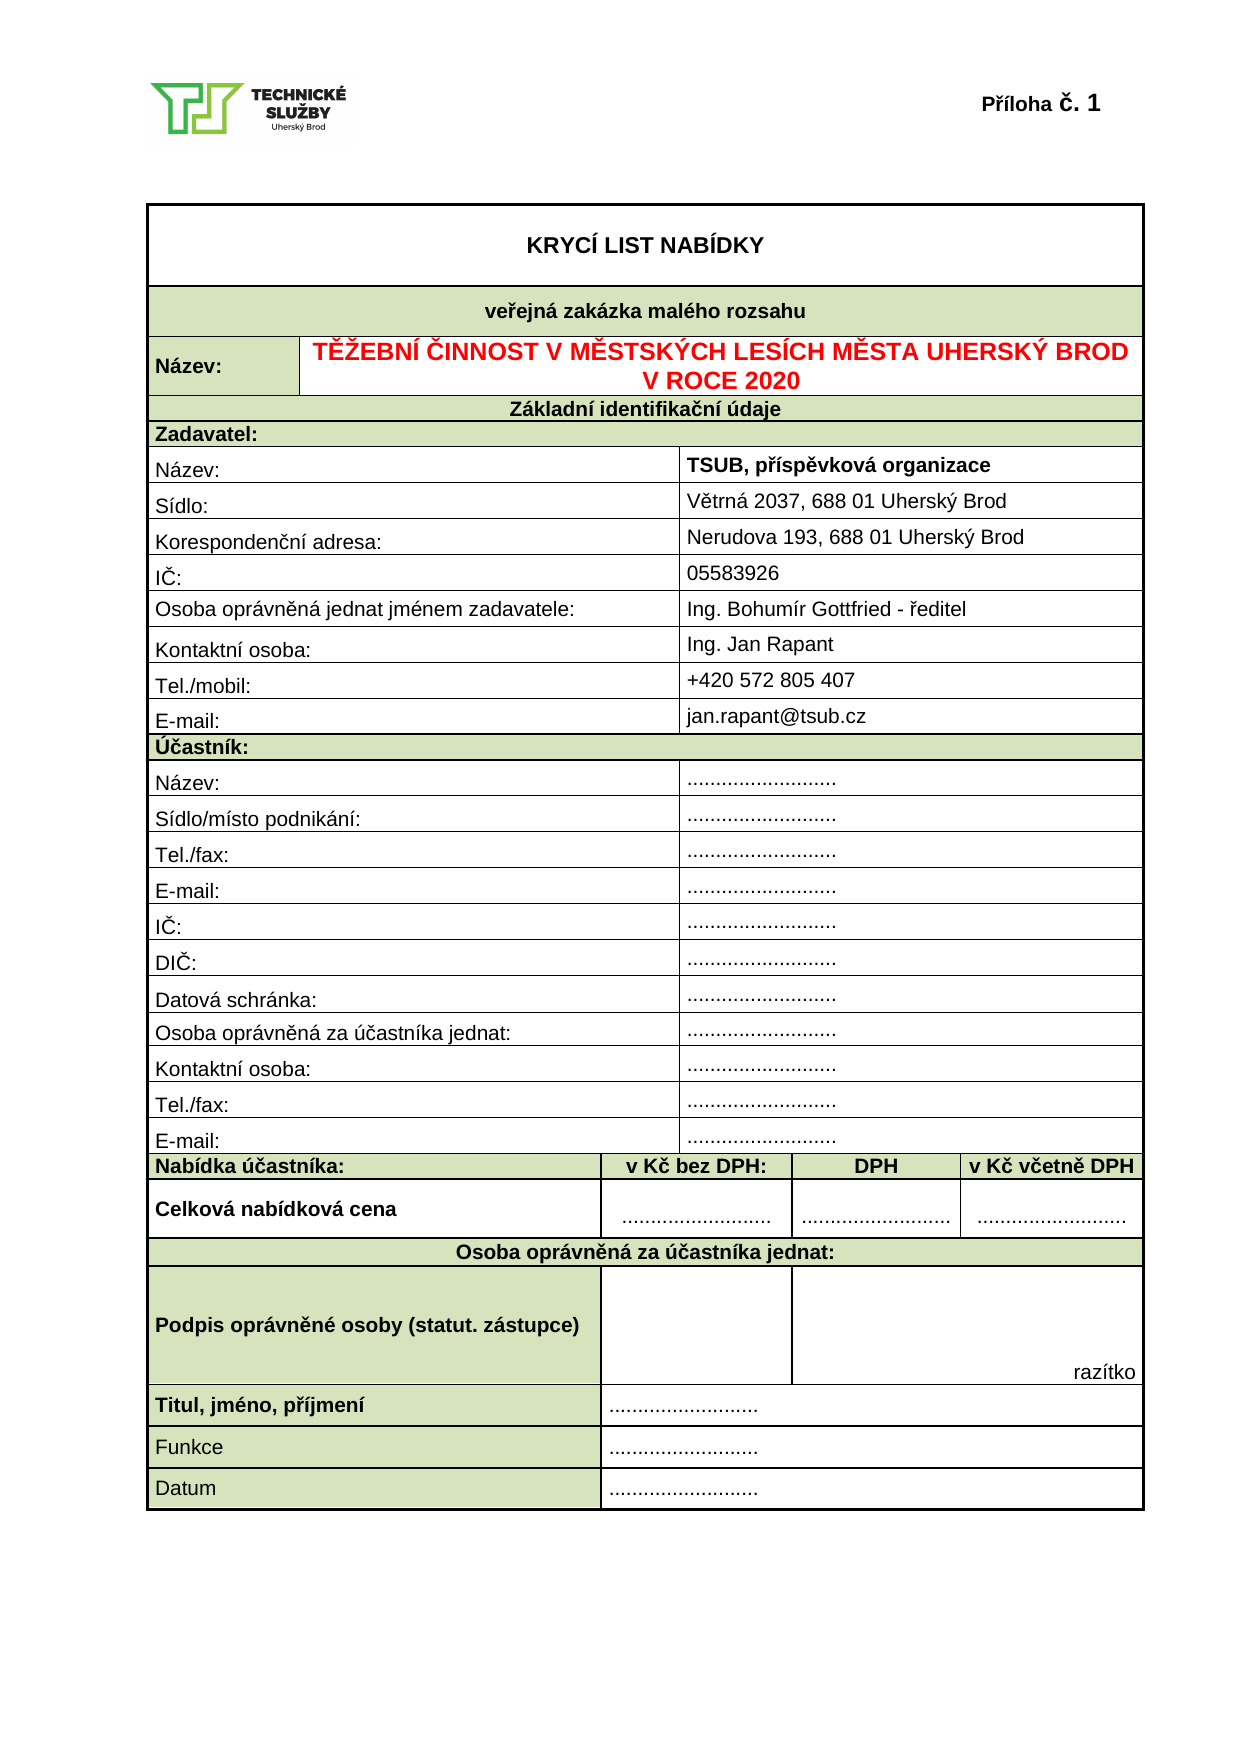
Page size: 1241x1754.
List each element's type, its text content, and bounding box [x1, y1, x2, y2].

table_cell IČ: [149, 904, 679, 938]
table_cell veřejná zakázka malého rozsahu [149, 287, 1142, 336]
table_cell [602, 1267, 791, 1383]
table_cell .......................... [680, 904, 1142, 938]
table_cell Korespondenční adresa: [149, 519, 679, 554]
table_cell .......................... [680, 1046, 1142, 1081]
table_cell .......................... [680, 1118, 1142, 1153]
table_cell Základní identifikační údaje [149, 396, 1142, 420]
table_cell Osoba oprávněná za účastníka jednat: [149, 1239, 1142, 1265]
table_cell Datum [149, 1469, 600, 1507]
table_cell Osoba oprávněná za účastníka jednat: [149, 1013, 679, 1045]
table_cell Celková nabídková cena [149, 1180, 600, 1237]
table_cell v Kč bez DPH: [602, 1154, 791, 1178]
table_cell Zadavatel: [149, 422, 1142, 446]
table_cell Kontaktní osoba: [149, 1046, 679, 1081]
table_cell Sídlo: [149, 483, 679, 518]
table_cell Titul, jméno, příjmení [149, 1385, 600, 1425]
table_cell .......................... [680, 868, 1142, 903]
table_cell DIČ: [149, 940, 679, 974]
table_cell .......................... [602, 1469, 1142, 1507]
table_cell .......................... [602, 1427, 1142, 1467]
table_cell .......................... [680, 976, 1142, 1012]
table_cell Kontaktní osoba: [149, 627, 679, 661]
table_cell Větrná 2037, 688 01 Uherský Brod [680, 483, 1142, 518]
table_header KRYCÍ LIST NABÍDKY [149, 206, 1142, 285]
picture [147, 73, 354, 146]
table_cell Podpis oprávněné osoby (statut. zástupce) [149, 1267, 600, 1383]
table_cell .......................... [793, 1180, 960, 1237]
table_cell razítko [793, 1267, 1142, 1383]
table_cell Nabídka účastníka: [149, 1154, 600, 1178]
table_cell Datová schránka: [149, 976, 679, 1012]
table_cell těžební činnost v městských lesích města uherský brod v roce 2020 [300, 337, 1142, 395]
table_cell v Kč včetně DPH [961, 1154, 1142, 1178]
table_cell Název: [149, 337, 299, 395]
table_cell .......................... [680, 1082, 1142, 1117]
table_cell jan.rapant@tsub.cz [680, 699, 1142, 733]
table_cell TSUB, příspěvková organizace [680, 447, 1142, 482]
table_cell E-mail: [149, 1118, 679, 1153]
table_cell E-mail: [149, 868, 679, 903]
table_cell DPH [793, 1154, 960, 1178]
table_cell Název: [149, 447, 679, 482]
table_cell .......................... [961, 1180, 1142, 1237]
table_cell .......................... [680, 832, 1142, 867]
table_cell .......................... [680, 1013, 1142, 1045]
table_cell .......................... [602, 1180, 791, 1237]
table_cell Ing. Bohumír Gottfried - ředitel [680, 591, 1142, 626]
table_cell .......................... [680, 796, 1142, 831]
table_cell Tel./mobil: [149, 663, 679, 697]
table_cell E-mail: [149, 699, 679, 733]
table_cell Funkce [149, 1427, 600, 1467]
table_cell +420 572 805 407 [680, 663, 1142, 697]
table_cell 05583926 [680, 555, 1142, 589]
table_cell Sídlo/místo podnikání: [149, 796, 679, 831]
table_cell IČ: [149, 555, 679, 589]
table_cell Tel./fax: [149, 1082, 679, 1117]
table_cell .......................... [680, 940, 1142, 974]
table_cell Název: [149, 761, 679, 795]
table_cell Osoba oprávněná jednat jménem zadavatele: [149, 591, 679, 626]
table_cell .......................... [602, 1385, 1142, 1425]
table_cell Ing. Jan Rapant [680, 627, 1142, 661]
table_cell Nerudova 193, 688 01 Uherský Brod [680, 519, 1142, 554]
table_cell Účastník: [149, 735, 1142, 759]
table_cell .......................... [680, 761, 1142, 795]
table_cell Tel./fax: [149, 832, 679, 867]
